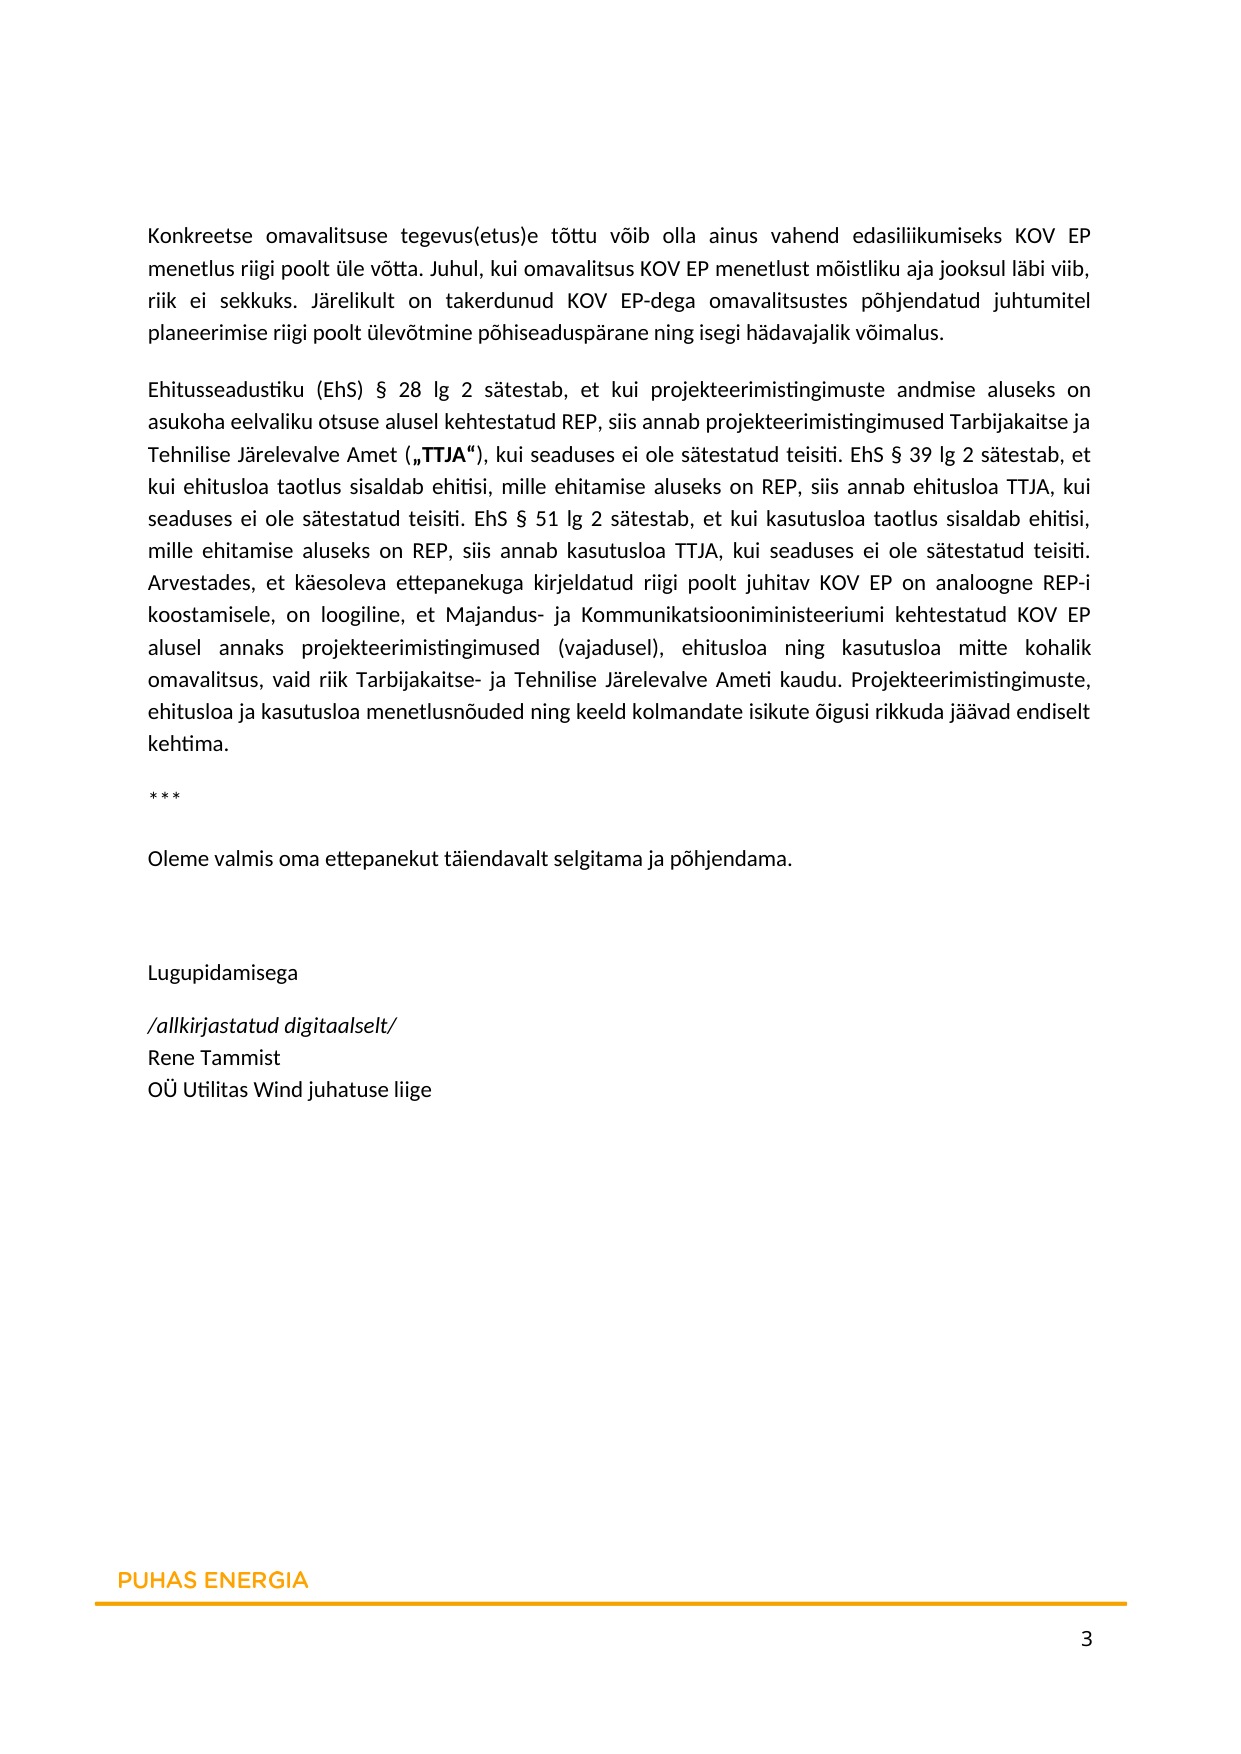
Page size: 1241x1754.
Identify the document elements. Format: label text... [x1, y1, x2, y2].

text OÜ Utilitas Wind juhatuse liige [148, 1076, 1093, 1103]
text Lugupidamisega [148, 958, 1093, 986]
text Oleme valmis oma ettepanekut täiendavalt selgitama ja põhjendama. [148, 844, 1093, 872]
picture [94, 1571, 1128, 1677]
text Ehitusseadustiku (EhS) § 28 lg 2 sätestab, et kui projekteerimistingimuste andmise aluseks on asukoha eelvaliku otsuse alusel kehtestatud REP, siis annab projekteerimistingimused Tarbijakaitse ja Tehnilise Järelevalve Amet („TTJA“), kui seaduses ei ole sätestatud teisiti. EhS § 39 lg 2 sätestab, et kui ehitusloa taotlus sisaldab ehitisi, mille ehitamise aluseks on REP, siis annab ehitusloa TTJA, kui seaduses ei ole sätestatud teisiti. EhS § 51 lg 2 sätestab, et kui kasutusloa taotlus sisaldab ehitisi, mille ehitamise aluseks on REP, siis annab kasutusloa TTJA, kui seaduses ei ole sätestatud teisiti. Arvestades, et käesoleva ettepanekuga kirjeldatud riigi poolt juhitav KOV EP on analoogne REP-i koostamisele, on loogiline, et Majandus- ja Kommunikatsiooniministeeriumi kehtestatud KOV EP alusel annaks projekteerimistingimused (vajadusel), ehitusloa ning kasutusloa mitte kohalik omavalitsus, vaid riik Tarbijakaitse- ja Tehnilise Järelevalve Ameti kaudu. Projekteerimistingimuste, ehitusloa ja kasutusloa menetlusnõuded ning keeld kolmandate isikute õigusi rikkuda jäävad endiselt kehtima. [148, 375, 1093, 757]
text Konkreetse omavalitsuse tegevus(etus)e tõttu võib olla ainus vahend edasiliikumiseks KOV EP menetlus riigi poolt üle võtta. Juhul, kui omavalitsus KOV EP menetlust mõistliku aja jooksul läbi viib, riik ei sekkuks. Järelikult on takerdunud KOV EP-dega omavalitsustes põhjendatud juhtumitel planeerimise riigi poolt ülevõtmine põhiseaduspärane ning isegi hädavajalik võimalus. [148, 222, 1093, 346]
text Rene Tammist [148, 1043, 1093, 1071]
text /allkirjastatud digitaalselt/ [148, 1011, 1093, 1039]
text *** [148, 787, 1093, 814]
